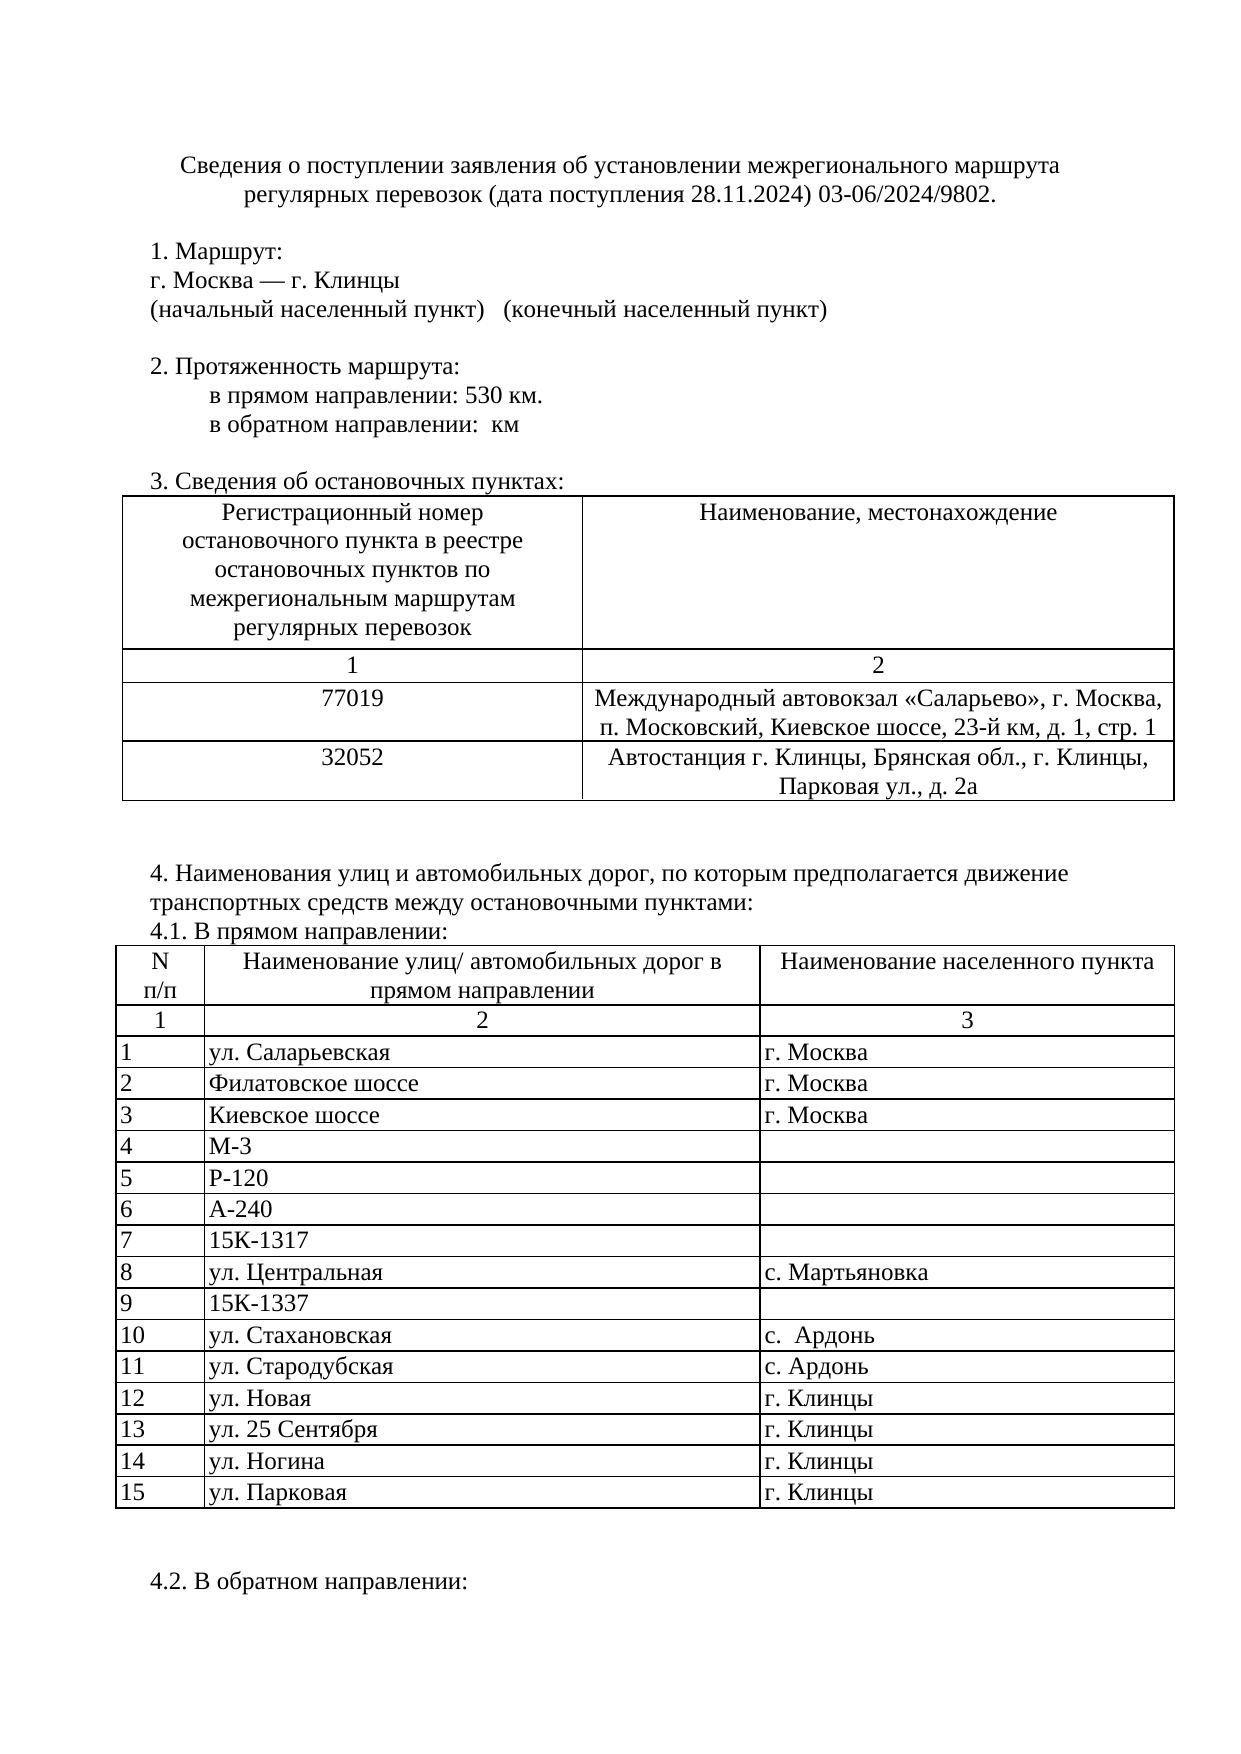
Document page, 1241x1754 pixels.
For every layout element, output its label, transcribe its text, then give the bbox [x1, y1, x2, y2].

table_cell г. Москва [761, 1100, 1174, 1130]
table_cell ул. Саларьевская [205, 1037, 759, 1067]
table_cell 13 [117, 1415, 204, 1444]
table_cell 7 [117, 1226, 204, 1256]
table_cell с. Ардонь [761, 1352, 1174, 1381]
table_cell ул. Ногина [205, 1446, 759, 1476]
text 4.2. В обратном направлении: [150, 1566, 1090, 1595]
table_cell 14 [117, 1446, 204, 1476]
table_cell М-3 [205, 1131, 759, 1161]
table_cell Автостанция г. Клинцы, Брянская обл., г. Клинцы, Парковая ул., д. 2а [583, 742, 1173, 799]
text г. Москва — г. Клинцы [150, 265, 1090, 294]
table_header N п/п [117, 946, 204, 1004]
table_cell 15К-1317 [205, 1226, 759, 1256]
table_cell Международный автовокзал «Саларьево», г. Москва, п. Московский, Киевское шоссе, 23-й км, д. 1, стр. 1 [583, 683, 1173, 740]
table_cell г. Клинцы [761, 1383, 1174, 1413]
text Сведения о поступлении заявления об установлении межрегионального маршрута регулярных перевозок (дата поступления 28.11.2024) 03-06/2024/9802. [150, 150, 1090, 207]
table_header Наименование, местонахождение [583, 497, 1173, 648]
table_cell г. Москва [761, 1068, 1174, 1098]
text в обратном направлении: км [150, 409, 1090, 437]
table_cell г. Клинцы [761, 1477, 1174, 1507]
table_cell г. Клинцы [761, 1415, 1174, 1444]
table_cell 2 [583, 650, 1173, 681]
table_cell ул. Центральная [205, 1257, 759, 1287]
table_header Регистрационный номер остановочного пункта в реестре остановочных пунктов по межрегиональным маршрутам регулярных перевозок [123, 497, 582, 648]
text 4. Наименования улиц и автомобильных дорог, по которым предполагается движение транспортных средств между остановочными пунктами: [150, 858, 1090, 916]
table_cell 12 [117, 1383, 204, 1413]
table_cell 9 [117, 1289, 204, 1318]
table_cell 4 [117, 1131, 204, 1161]
table_cell Р-120 [205, 1163, 759, 1193]
table_cell 1 [117, 1006, 204, 1035]
table_cell ул. Новая [205, 1383, 759, 1413]
text 1. Маршрут: [150, 236, 1090, 265]
table_cell 1 [123, 650, 582, 681]
table_cell 2 [117, 1068, 204, 1098]
table_cell [761, 1131, 1174, 1161]
table_cell 3 [761, 1006, 1174, 1035]
table_cell 2 [205, 1006, 759, 1035]
table_cell 15К-1337 [205, 1289, 759, 1318]
table_cell 6 [117, 1194, 204, 1224]
text (начальный населенный пункт) (конечный населенный пункт) [150, 294, 1090, 322]
table_cell А-240 [205, 1194, 759, 1224]
table_cell 77019 [123, 683, 582, 740]
table_cell Филатовское шоссе [205, 1068, 759, 1098]
table_cell 10 [117, 1320, 204, 1350]
table_cell г. Москва [761, 1037, 1174, 1067]
text 2. Протяженность маршрута: [150, 351, 1090, 380]
table_cell ул. Стахановская [205, 1320, 759, 1350]
table_cell с. Мартьяновка [761, 1257, 1174, 1287]
text 4.1. В прямом направлении: [150, 916, 1090, 945]
table_cell 8 [117, 1257, 204, 1287]
table_cell [761, 1226, 1174, 1256]
table_header Наименование улиц/ автомобильных дорог в прямом направлении [205, 946, 759, 1004]
text в прямом направлении: 530 км. [150, 380, 1090, 409]
table_cell 5 [117, 1163, 204, 1193]
table_header Наименование населенного пункта [761, 946, 1174, 1004]
table_cell 32052 [123, 742, 582, 799]
table_cell Киевское шоссе [205, 1100, 759, 1130]
text 3. Сведения об остановочных пунктах: [150, 466, 1090, 495]
table_cell [761, 1163, 1174, 1193]
table_cell г. Клинцы [761, 1446, 1174, 1476]
table_cell [761, 1289, 1174, 1318]
table_cell 3 [117, 1100, 204, 1130]
table_cell с. Ардонь [761, 1320, 1174, 1350]
table_cell ул. 25 Сентября [205, 1415, 759, 1444]
table_cell [761, 1194, 1174, 1224]
table_cell ул. Стародубская [205, 1352, 759, 1381]
table_cell 11 [117, 1352, 204, 1381]
table_cell 15 [117, 1477, 204, 1507]
table_cell 1 [117, 1037, 204, 1067]
table_cell ул. Парковая [205, 1477, 759, 1507]
